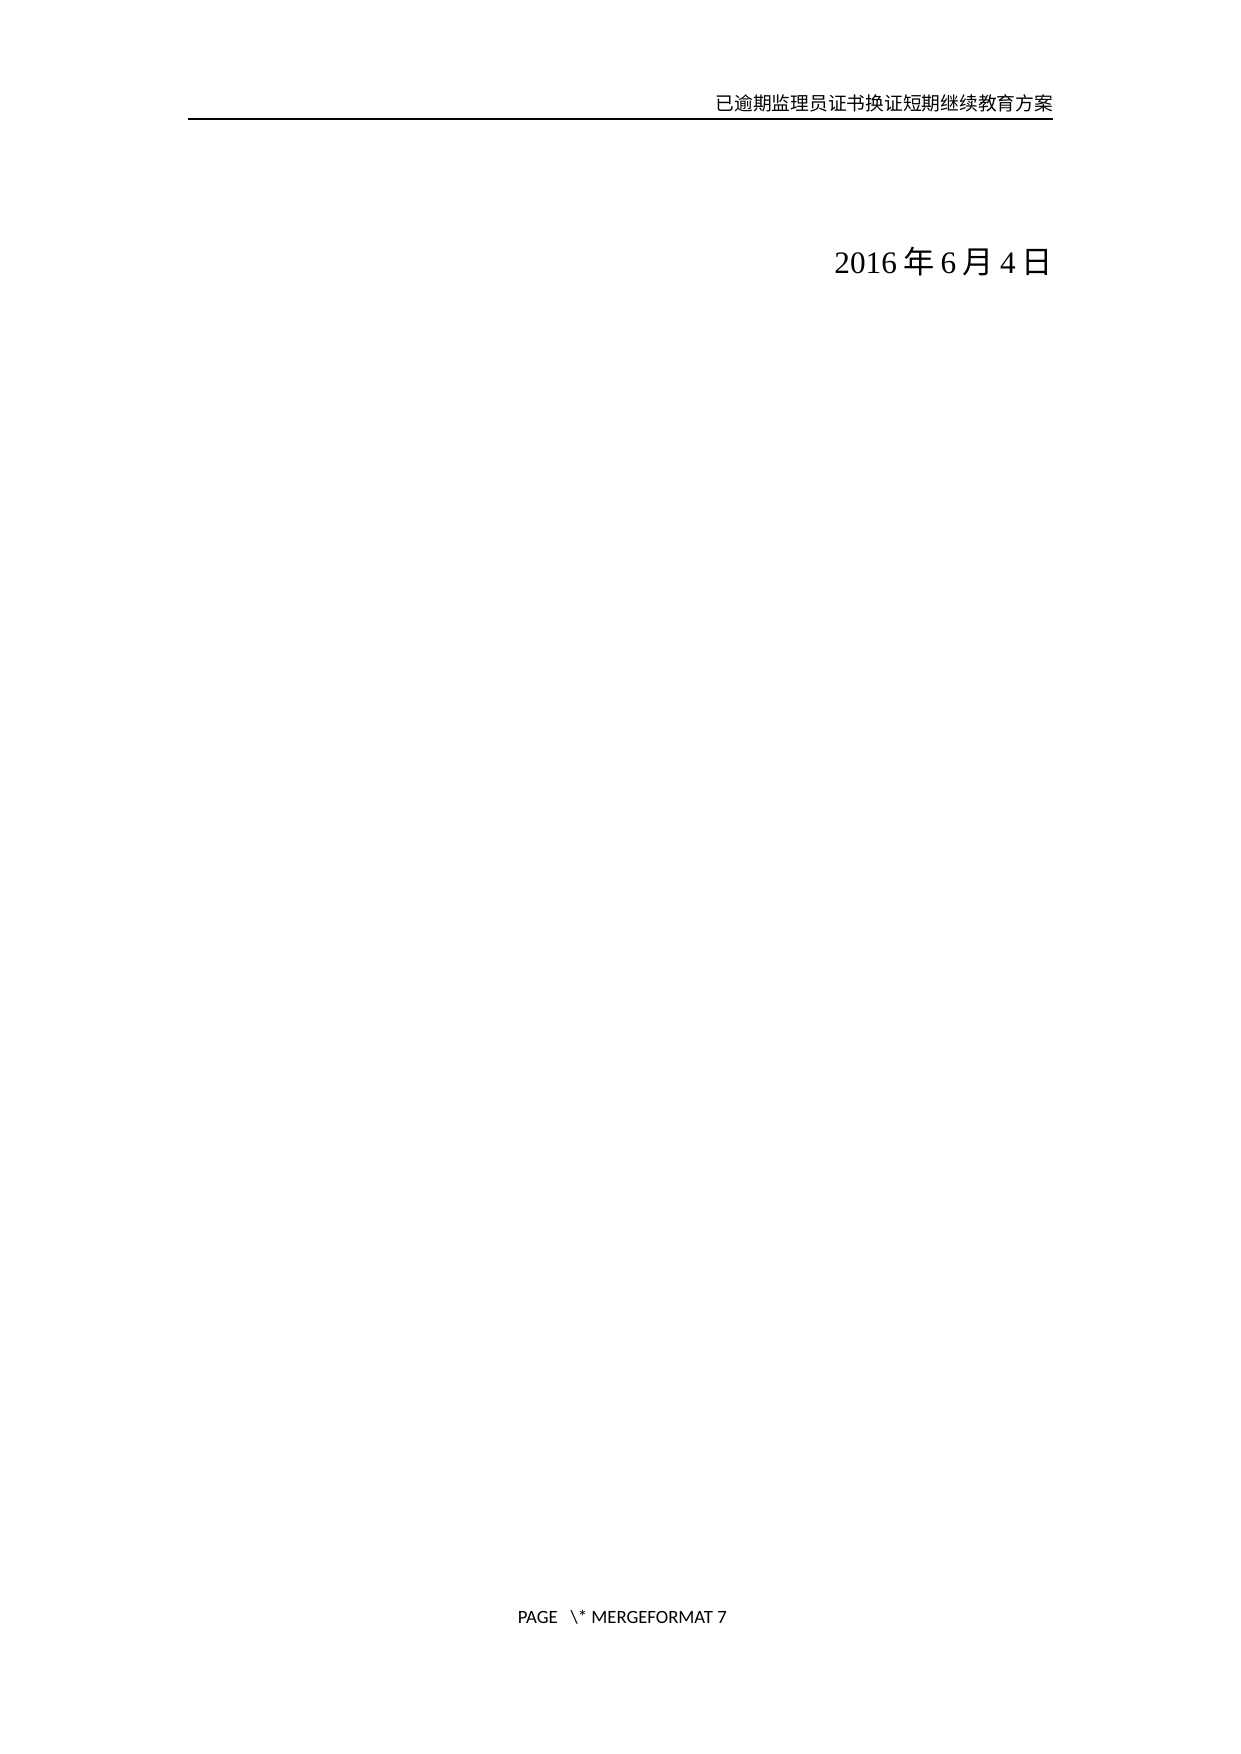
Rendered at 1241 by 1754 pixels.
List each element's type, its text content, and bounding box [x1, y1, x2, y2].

text 2016年6月4日 [187, 227, 1053, 292]
